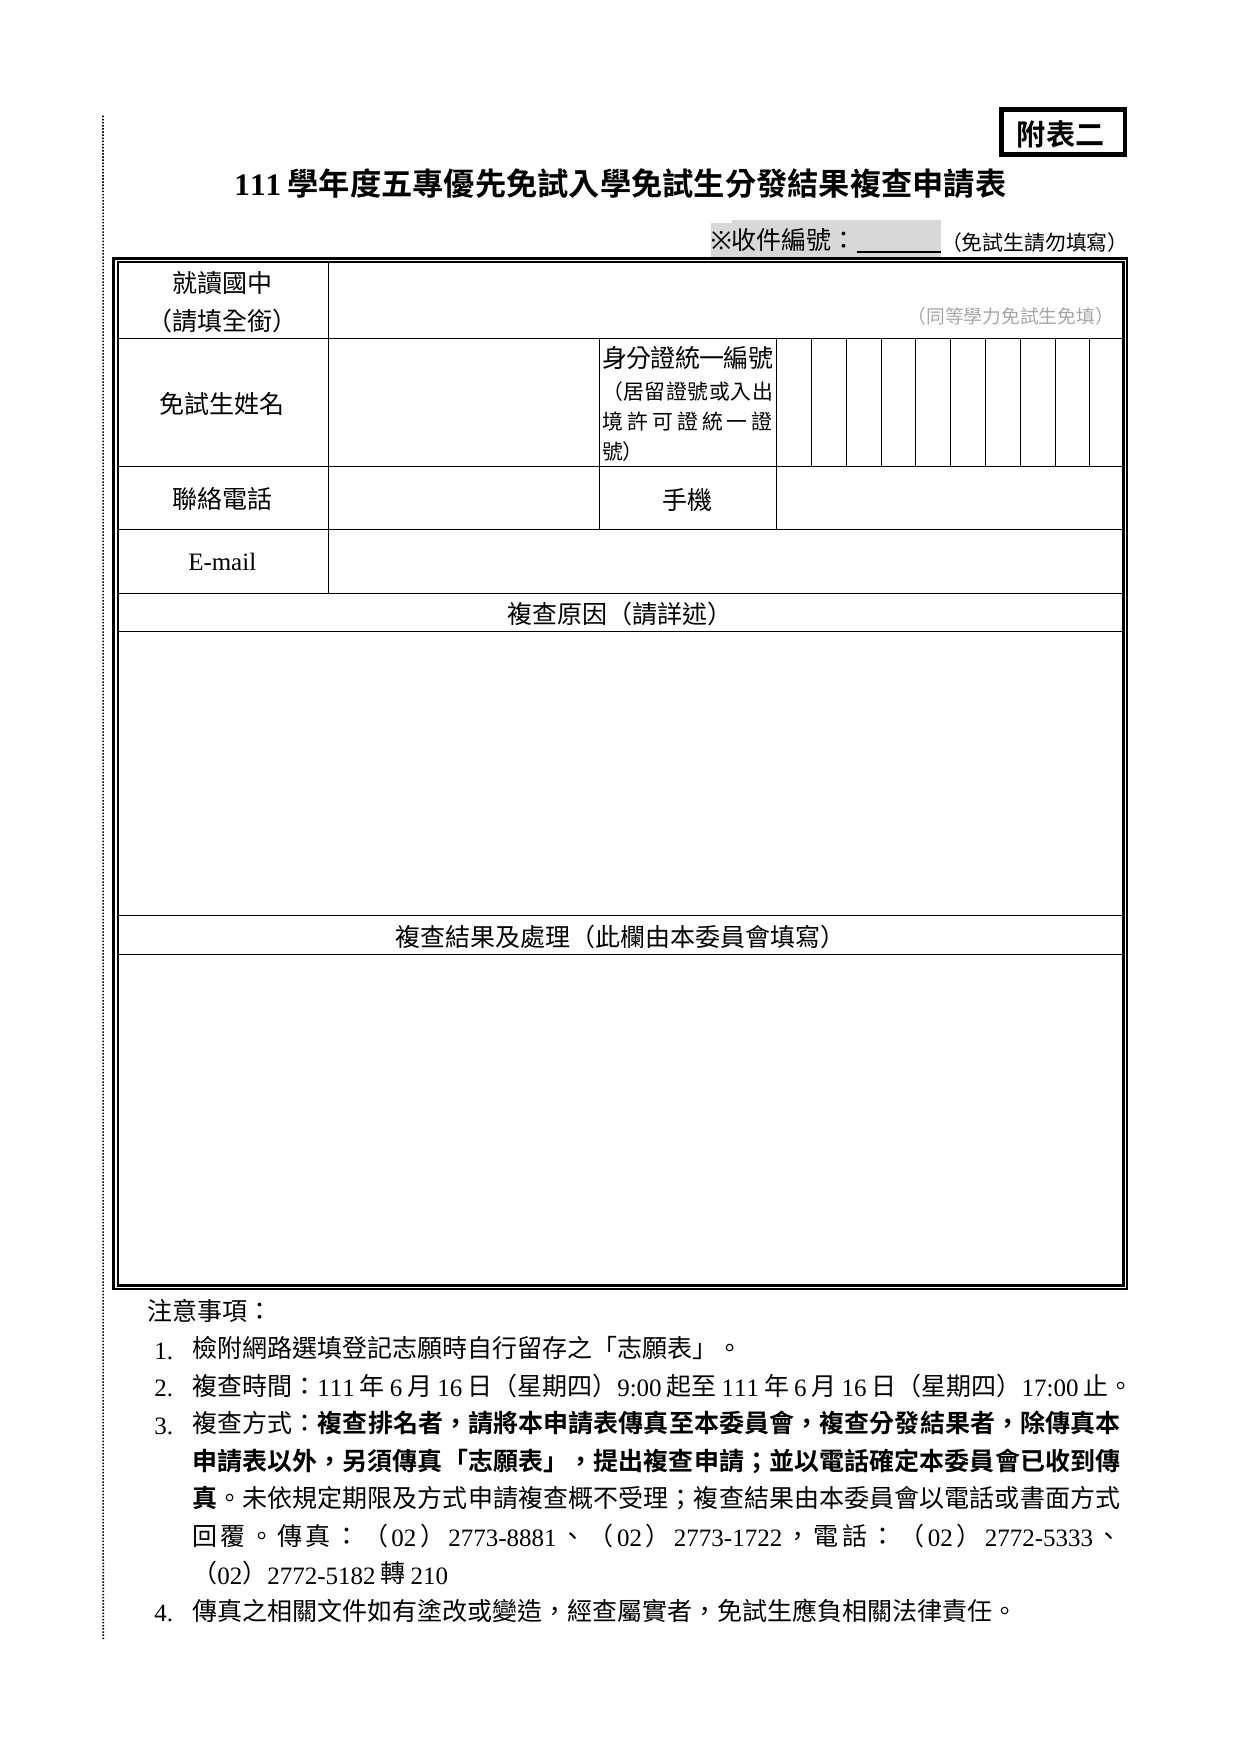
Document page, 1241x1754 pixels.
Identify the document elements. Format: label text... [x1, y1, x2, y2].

table_cell [777, 339, 811, 466]
table_cell [882, 339, 915, 466]
table_header 就讀國中 （請填全銜） [119, 263, 328, 338]
table_cell [329, 467, 599, 529]
table_header （同等學力免試生免填） [329, 263, 1122, 338]
table_cell [777, 467, 1122, 529]
table_cell [1056, 339, 1089, 466]
table_cell [329, 530, 1122, 593]
table_cell 手機 [600, 467, 776, 529]
table_cell 複查結果及處理（此欄由本委員會填寫） [119, 916, 1122, 954]
table_cell [119, 632, 1122, 915]
list 複查時間：111年6月16日（星期四）9:00起至111年6月16日（星期四）17:00止。 [154, 1365, 1122, 1402]
table_cell [986, 339, 1020, 466]
list 複查方式：複查排名者，請將本申請表傳真至本委員會，複查分發結果者，除傳真本申請表以外，另須傳真「志願表」，提出複查申請；並以電話確定本委員會已收到傳真。未依規定期限及方式申請複查概不受理；複查結果由本委員會以電話或書面方式回覆。傳真：（02）2773-8881、（02）2773-1722，電話：（02）2772-5333、（02）2772-5182轉210 [154, 1402, 1122, 1590]
table_cell 免試生姓名 [119, 339, 328, 466]
table_cell [119, 955, 1122, 1283]
table_cell [1090, 339, 1122, 466]
table_cell 複查原因（請詳述） [119, 594, 1122, 631]
table_cell E-mail [119, 530, 328, 593]
text 111學年度五專優先免試入學免試生分發結果複查申請表 [118, 144, 1122, 219]
table_cell [1021, 339, 1055, 466]
list 傳真之相關文件如有塗改或變造，經查屬實者，免試生應負相關法律責任。 [154, 1590, 1122, 1627]
table_cell [916, 339, 950, 466]
table_cell 身分證統一編號 （居留證號或入出境許可證統一證號） [600, 339, 776, 466]
table_cell [847, 339, 881, 466]
table_cell [329, 339, 599, 466]
table_cell [812, 339, 846, 466]
text 注意事項： [148, 1290, 1122, 1327]
table_cell 聯絡電話 [119, 467, 328, 529]
table_cell [951, 339, 985, 466]
text ※收件編號： （免試生請勿填寫） [118, 219, 1128, 257]
list 檢附網路選填登記志願時自行留存之「志願表」。 [154, 1327, 1122, 1365]
